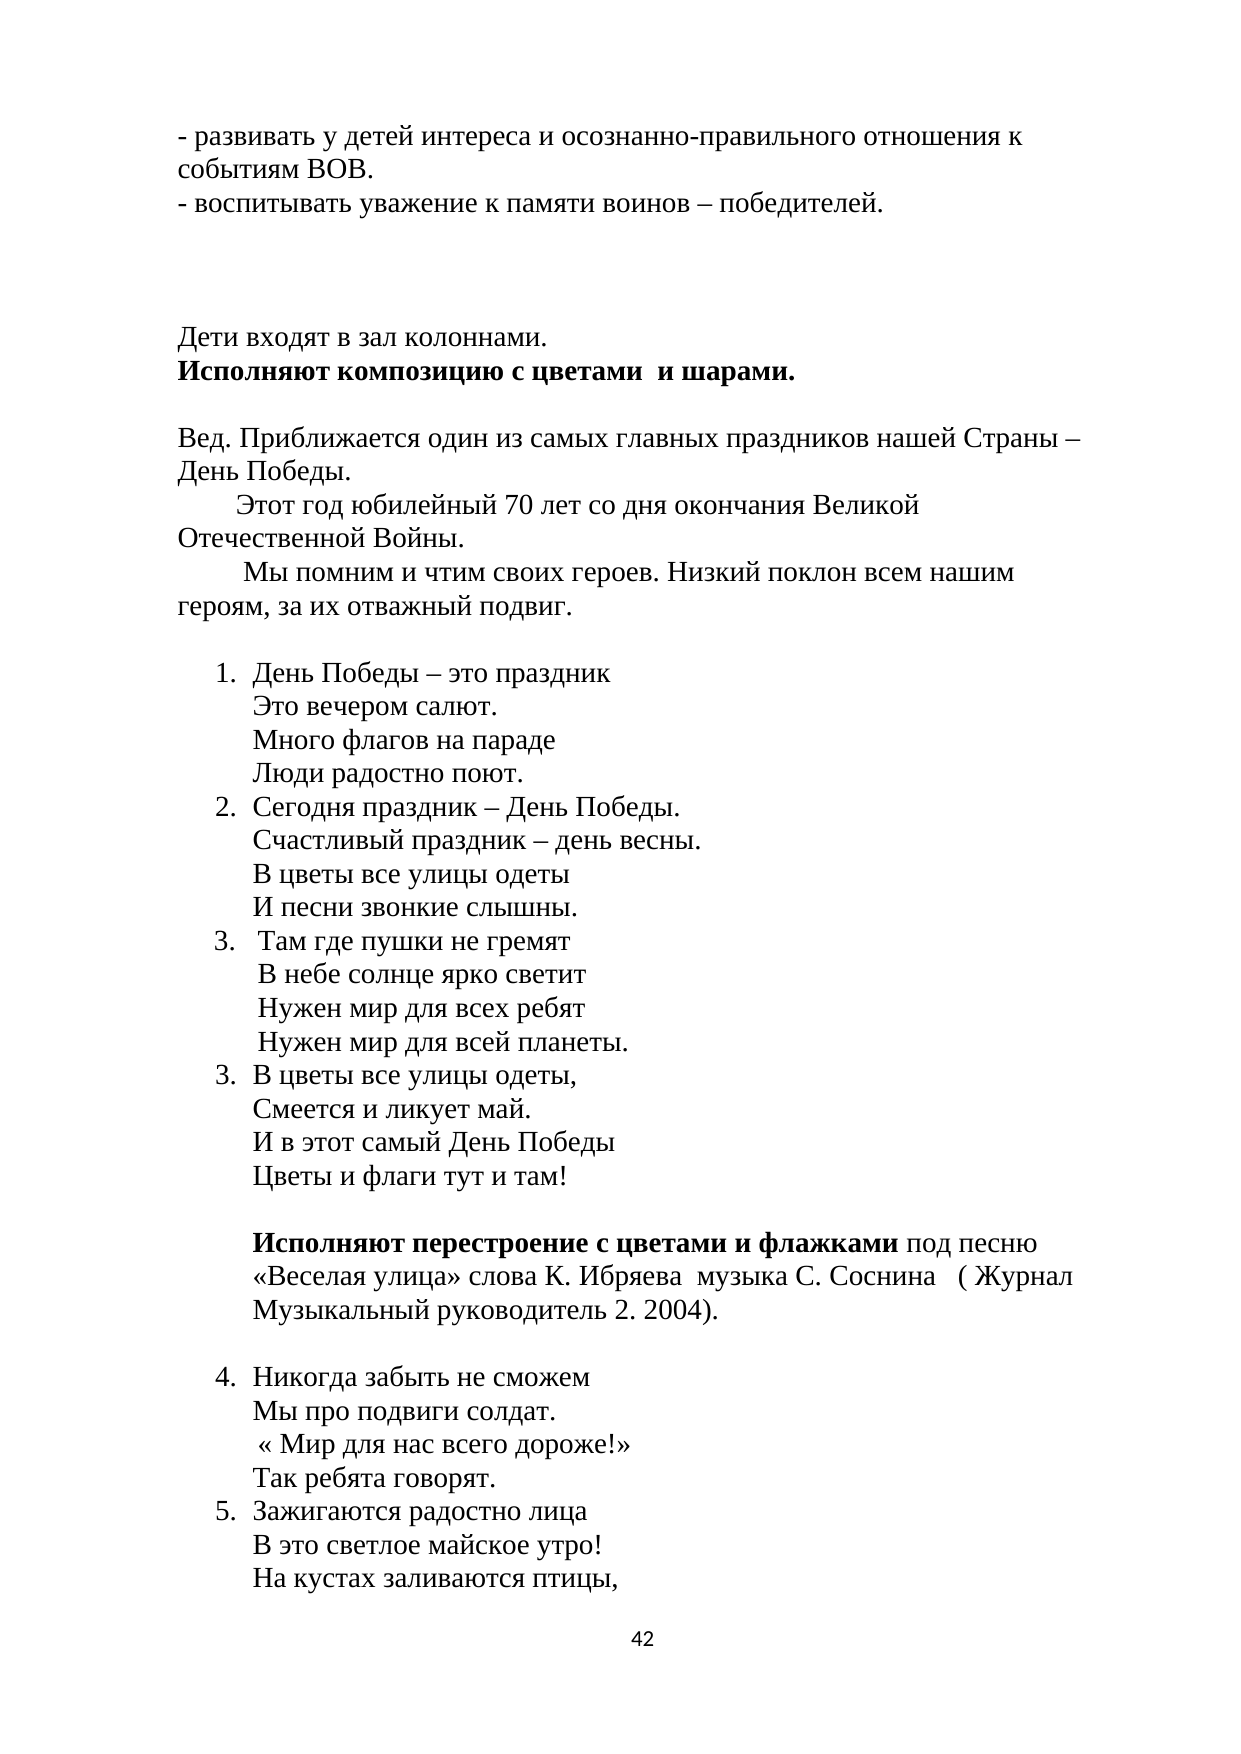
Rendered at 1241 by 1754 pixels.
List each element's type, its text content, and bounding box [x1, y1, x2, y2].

text Мы про подвиги солдат. [252, 1393, 1107, 1426]
text Люди радостно поют. [252, 755, 1107, 789]
list Никогда забыть не сможем [215, 1359, 1107, 1393]
text Цветы и флаги тут и там! [252, 1158, 1107, 1191]
text Мы помним и чтим своих героев. Низкий поклон всем нашим героям, за их отважный подвиг. [177, 554, 1107, 621]
text В цветы все улицы одеты [252, 856, 1107, 889]
text И песни звонкие слышны. [252, 889, 1107, 923]
text Исполняют композицию с цветами и шарами. [177, 353, 1107, 386]
text Нужен мир для всех ребят [177, 990, 1107, 1024]
text И в этот самый День Победы [252, 1124, 1107, 1158]
text « Мир для нас всего дороже!» [177, 1426, 1107, 1460]
text В это светлое майское утро! [252, 1527, 1107, 1560]
text - развивать у детей интереса и осознанно-правильного отношения к событиям ВОВ. [177, 118, 1107, 185]
text Это вечером салют. [252, 688, 1107, 722]
list День Победы – это праздник [215, 655, 1107, 688]
text Так ребята говорят. [252, 1460, 1107, 1493]
text Счастливый праздник – день весны. [252, 822, 1107, 856]
text Много флагов на параде [252, 722, 1107, 755]
text Вед. Приближается один из самых главных праздников нашей Страны – День Победы. [177, 420, 1107, 487]
text 3. Там где пушки не гремят [177, 923, 1107, 957]
text Дети входят в зал колоннами. [177, 319, 1107, 353]
text Смеется и ликует май. [252, 1091, 1107, 1124]
list В цветы все улицы одеты, [215, 1057, 1107, 1091]
text - воспитывать уважение к памяти воинов – победителей. [177, 185, 1107, 219]
text Нужен мир для всей планеты. [177, 1024, 1107, 1057]
text Этот год юбилейный 70 лет со дня окончания Великой Отечественной Войны. [177, 487, 1107, 554]
list Сегодня праздник – День Победы. [215, 789, 1107, 822]
text В небе солнце ярко светит [177, 957, 1107, 990]
text На кустах заливаются птицы, [252, 1560, 1107, 1594]
list Зажигаются радостно лица [215, 1493, 1107, 1527]
text Исполняют перестроение с цветами и флажками под песню «Веселая улица» слова К. Ибряева музыка С. Соснина ( Журнал Музыкальный руководитель 2. 2004). [252, 1225, 1107, 1326]
